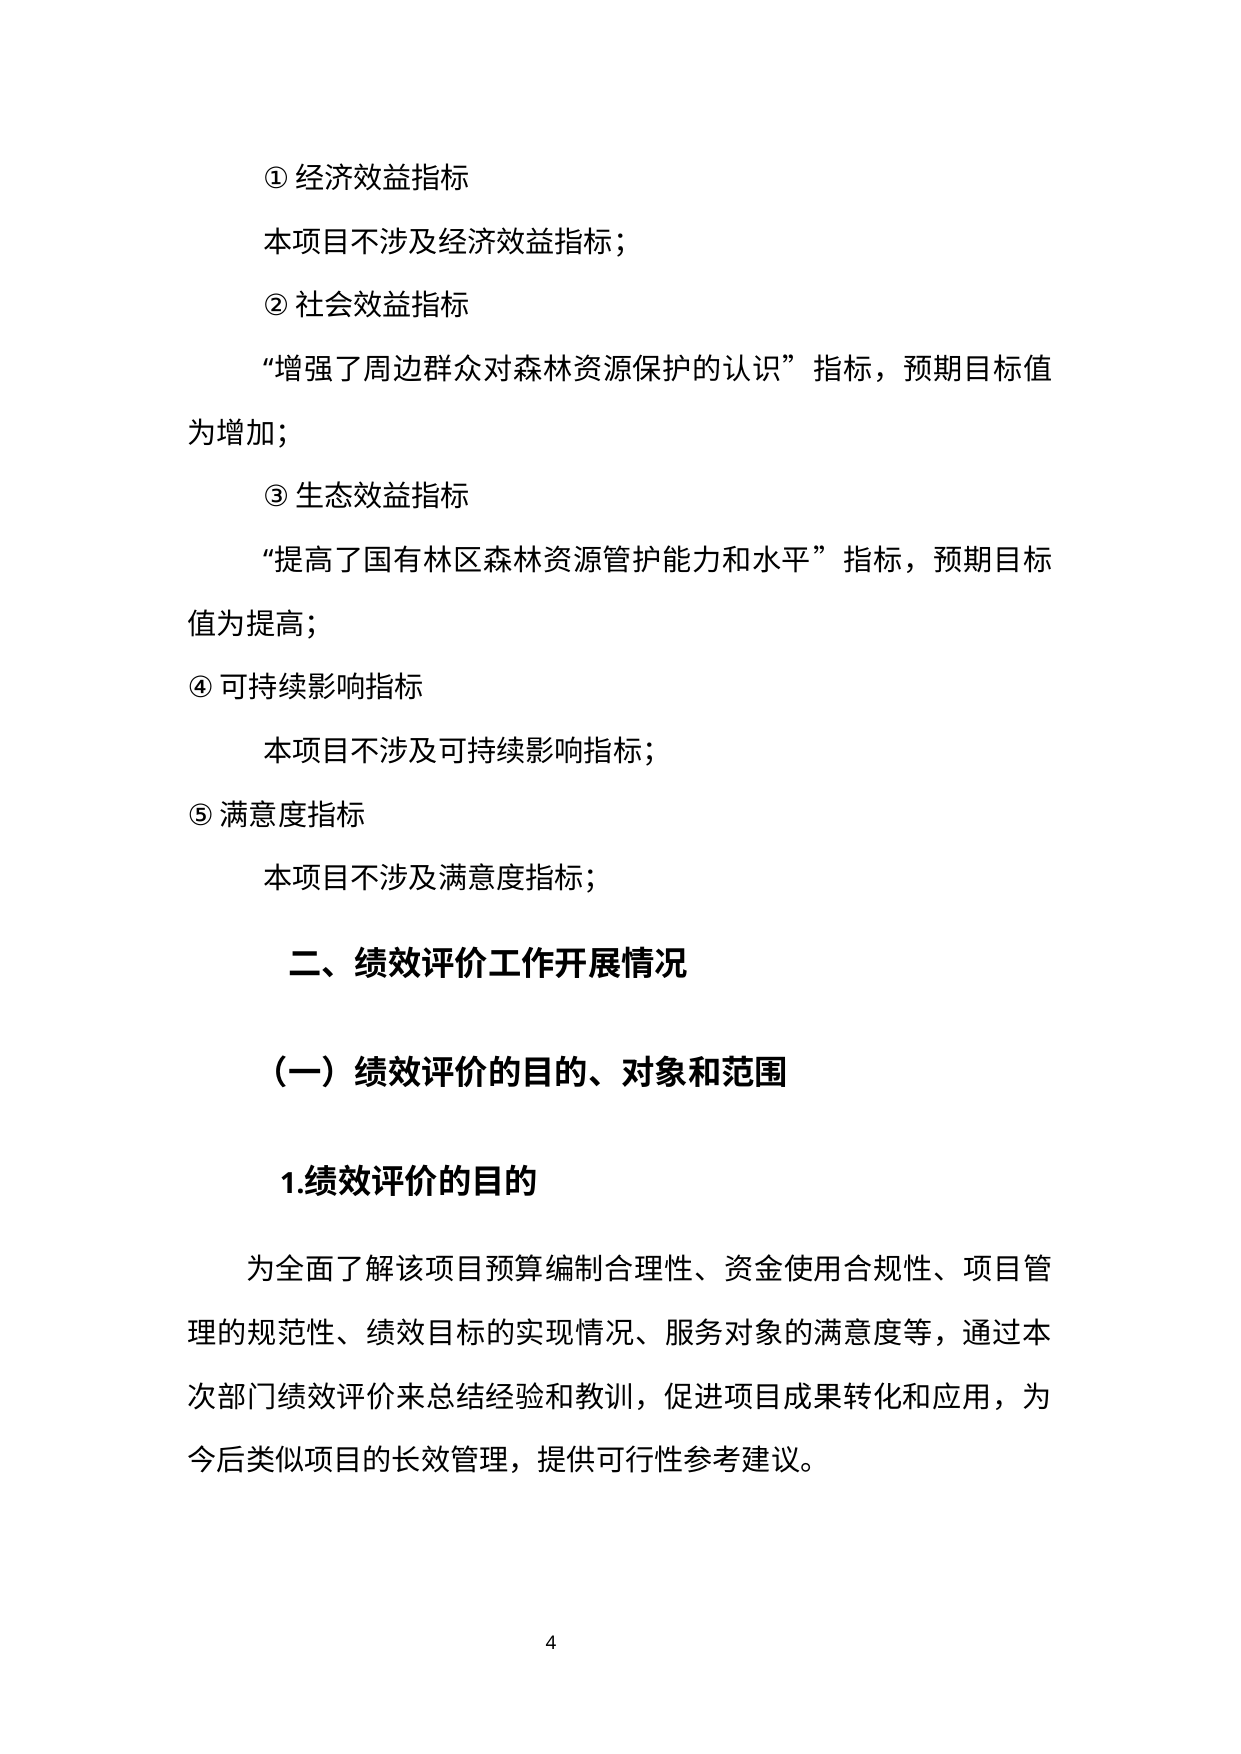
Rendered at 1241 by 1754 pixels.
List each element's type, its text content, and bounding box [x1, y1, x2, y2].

list ④可持续影响指标 [187, 664, 1053, 706]
text 本项目不涉及可持续影响指标； [187, 727, 1053, 770]
text ②社会效益指标 [187, 282, 1053, 324]
list ⑤满意度指标 [187, 791, 1053, 834]
text ①经济效益指标 [187, 154, 1053, 197]
text 本项目不涉及经济效益指标； [187, 218, 1053, 261]
subtitle 绩效评价的目的、对象和范围 [187, 1027, 1053, 1112]
text ③生态效益指标 [187, 473, 1053, 515]
subtitle 1.绩效评价的目的 [187, 1137, 1053, 1222]
subtitle 二、绩效评价工作开展情况 [187, 918, 1053, 1003]
text 本项目不涉及满意度指标； [187, 855, 1053, 897]
text “提高了国有林区森林资源管护能力和水平”指标，预期目标值为提高； [187, 536, 1053, 643]
text “增强了周边群众对森林资源保护的认识”指标，预期目标值为增加； [187, 345, 1053, 452]
text 为全面了解该项目预算编制合理性、资金使用合规性、项目管理的规范性、绩效目标的实现情况、服务对象的满意度等，通过本次部门绩效评价来总结经验和教训，促进项目成果转化和应用，为今后类似项目的长效管理，提供可行性参考建议。 [187, 1246, 1053, 1479]
